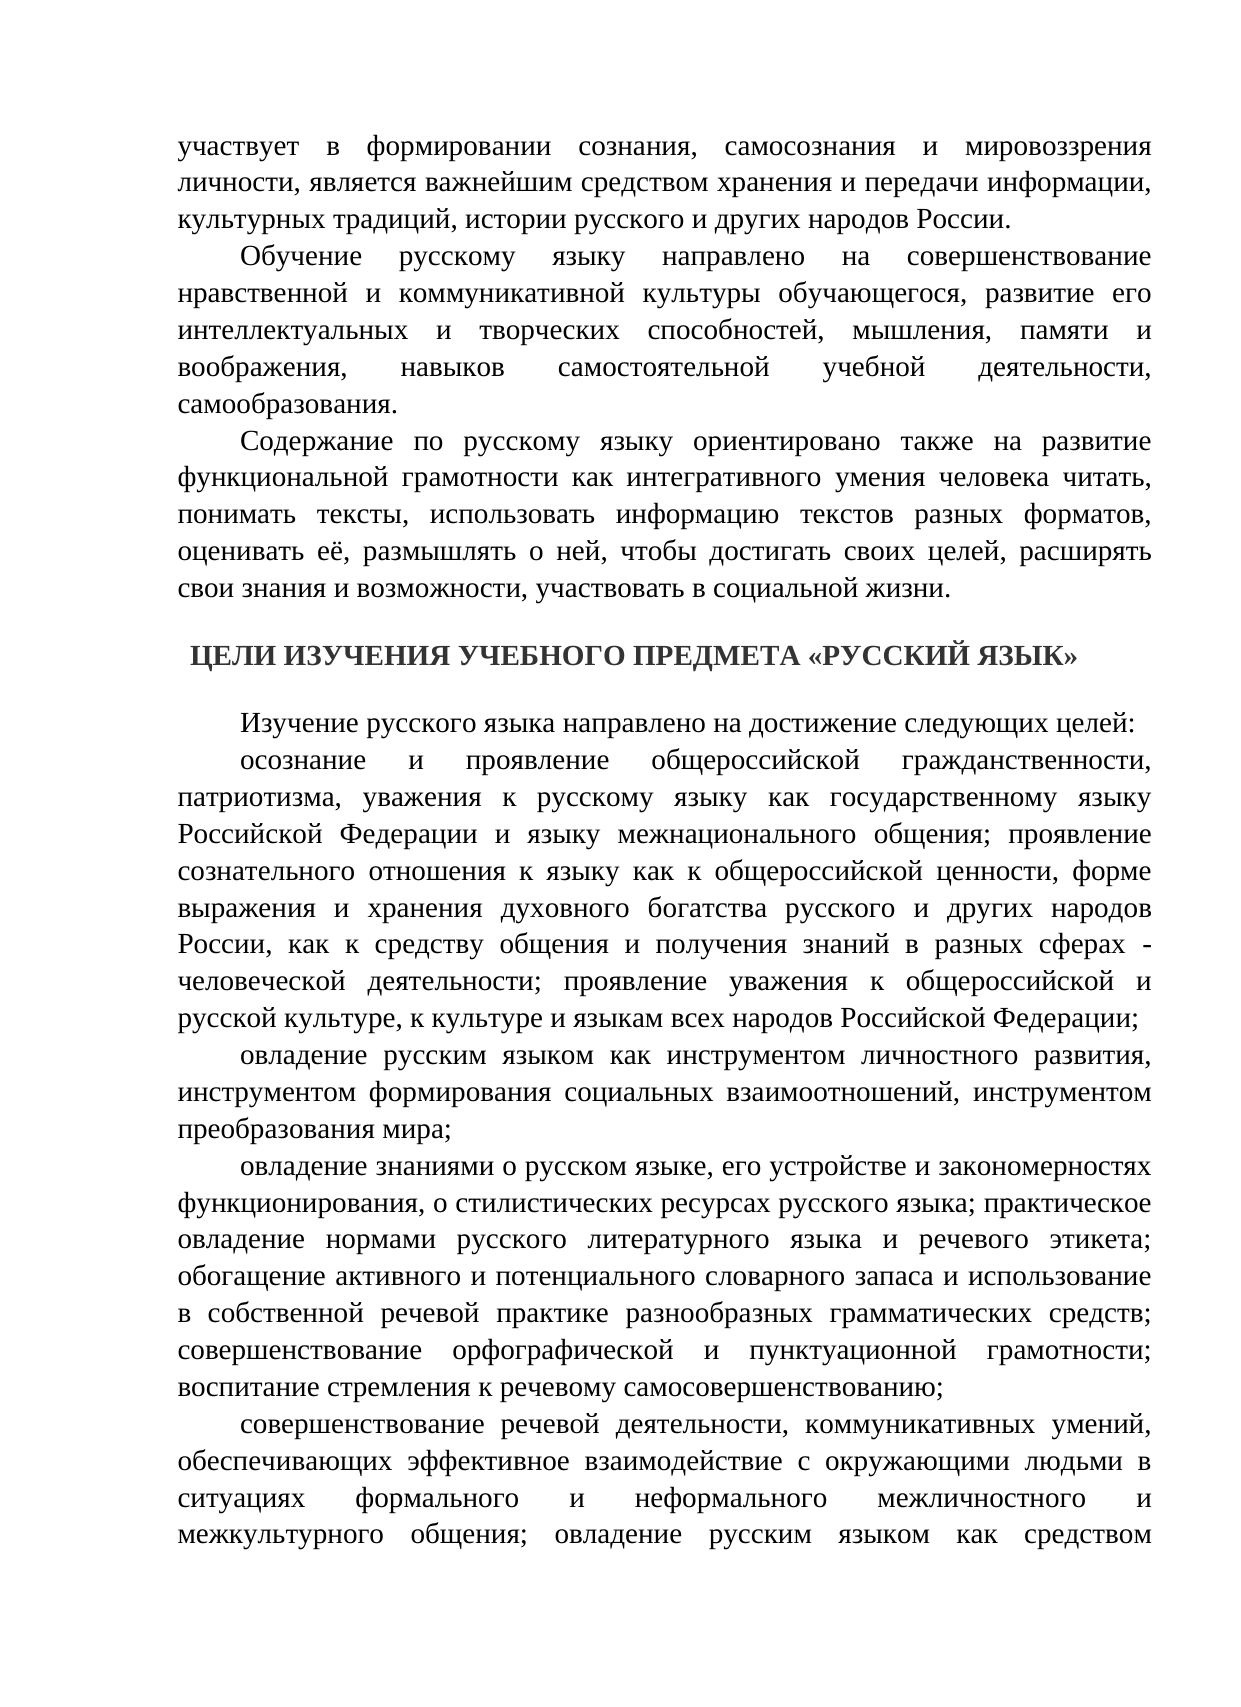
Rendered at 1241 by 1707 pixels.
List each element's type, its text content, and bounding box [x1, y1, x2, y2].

text Изучение русского языка направлено на достижение следующих целей: [177, 705, 1152, 739]
text овладение русским языком как инструментом личностного развития, инструментом формирования социальных взаимоотношений, инструментом преобразования мира; [177, 1037, 1152, 1144]
text Обучение русскому языку направлено на совершенствование нравственной и коммуникативной культуры обучающегося, развитие его интеллектуальных и творческих способностей, мышления, памяти и воображения, навыков самостоятельной учебной деятельности, самообразования. [177, 238, 1152, 419]
text ЦЕЛИ ИЗУЧЕНИЯ УЧЕБНОГО ПРЕДМЕТА «РУССКИЙ ЯЗЫК» [190, 638, 1152, 671]
text овладение знаниями о русском языке, его устройстве и закономерностях функционирования, о стилистических ресурсах русского языка; практическое овладение нормами русского литературного языка и речевого этикета; обогащение активного и потенциального словарного запаса и использование в собственной речевой практике разнообразных грамматических средств; совершенствование орфографической и пунктуационной грамотности; воспитание стремления к речевому самосовершенствованию; [177, 1148, 1152, 1403]
text осознание и проявление общероссийской гражданственности, патриотизма, уважения к русскому языку как государственному языку Российской Федерации и языку межнационального общения; проявление сознательного отношения к языку как к общероссийской ценности, форме выражения и хранения духовного богатства русского и других народов России, как к средству общения и получения знаний в разных сферах ­человеческой деятельности; проявление уважения к общероссийской и русской культуре, к культуре и языкам всех народов Российской Федерации; [177, 742, 1152, 1034]
text Содержание по русскому языку ориентировано также на развитие функциональной грамотности как интегративного умения человека читать, понимать тексты, использовать информацию текстов разных форматов, оценивать её, размышлять о ней, чтобы достигать своих целей, расширять свои знания и возможности, участвовать в социальной жизни. [177, 423, 1152, 604]
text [177, 128, 1152, 235]
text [177, 1406, 1152, 1550]
